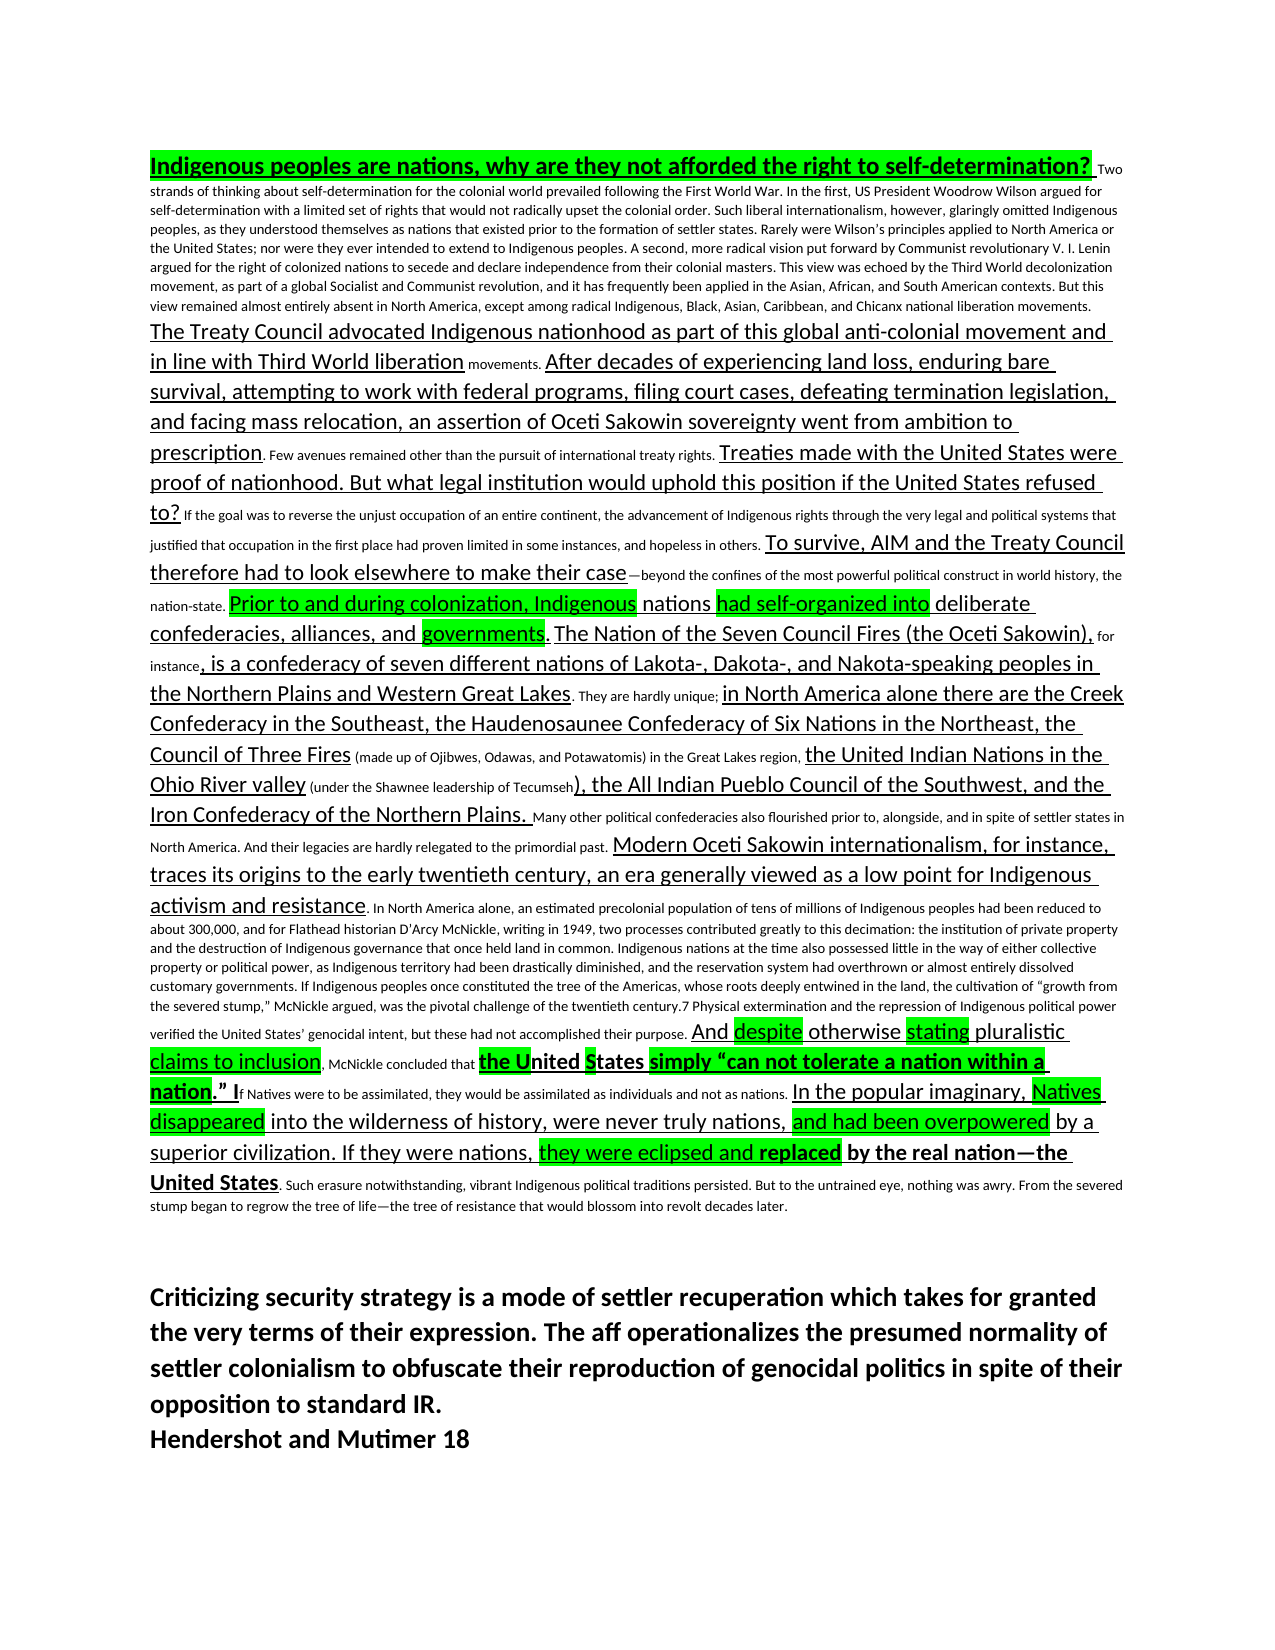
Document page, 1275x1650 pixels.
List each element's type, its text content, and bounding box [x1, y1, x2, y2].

text Hendershot and Mutimer 18 [150, 1422, 1125, 1456]
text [150, 150, 1125, 1215]
text Criticizing security strategy is a mode of settler recuperation which takes for granted the very terms of their expression. The aff operationalizes the presumed normality of settler colonialism to obfuscate their reproduction of genocidal politics in spite of their opposition to standard IR. [150, 1280, 1125, 1420]
